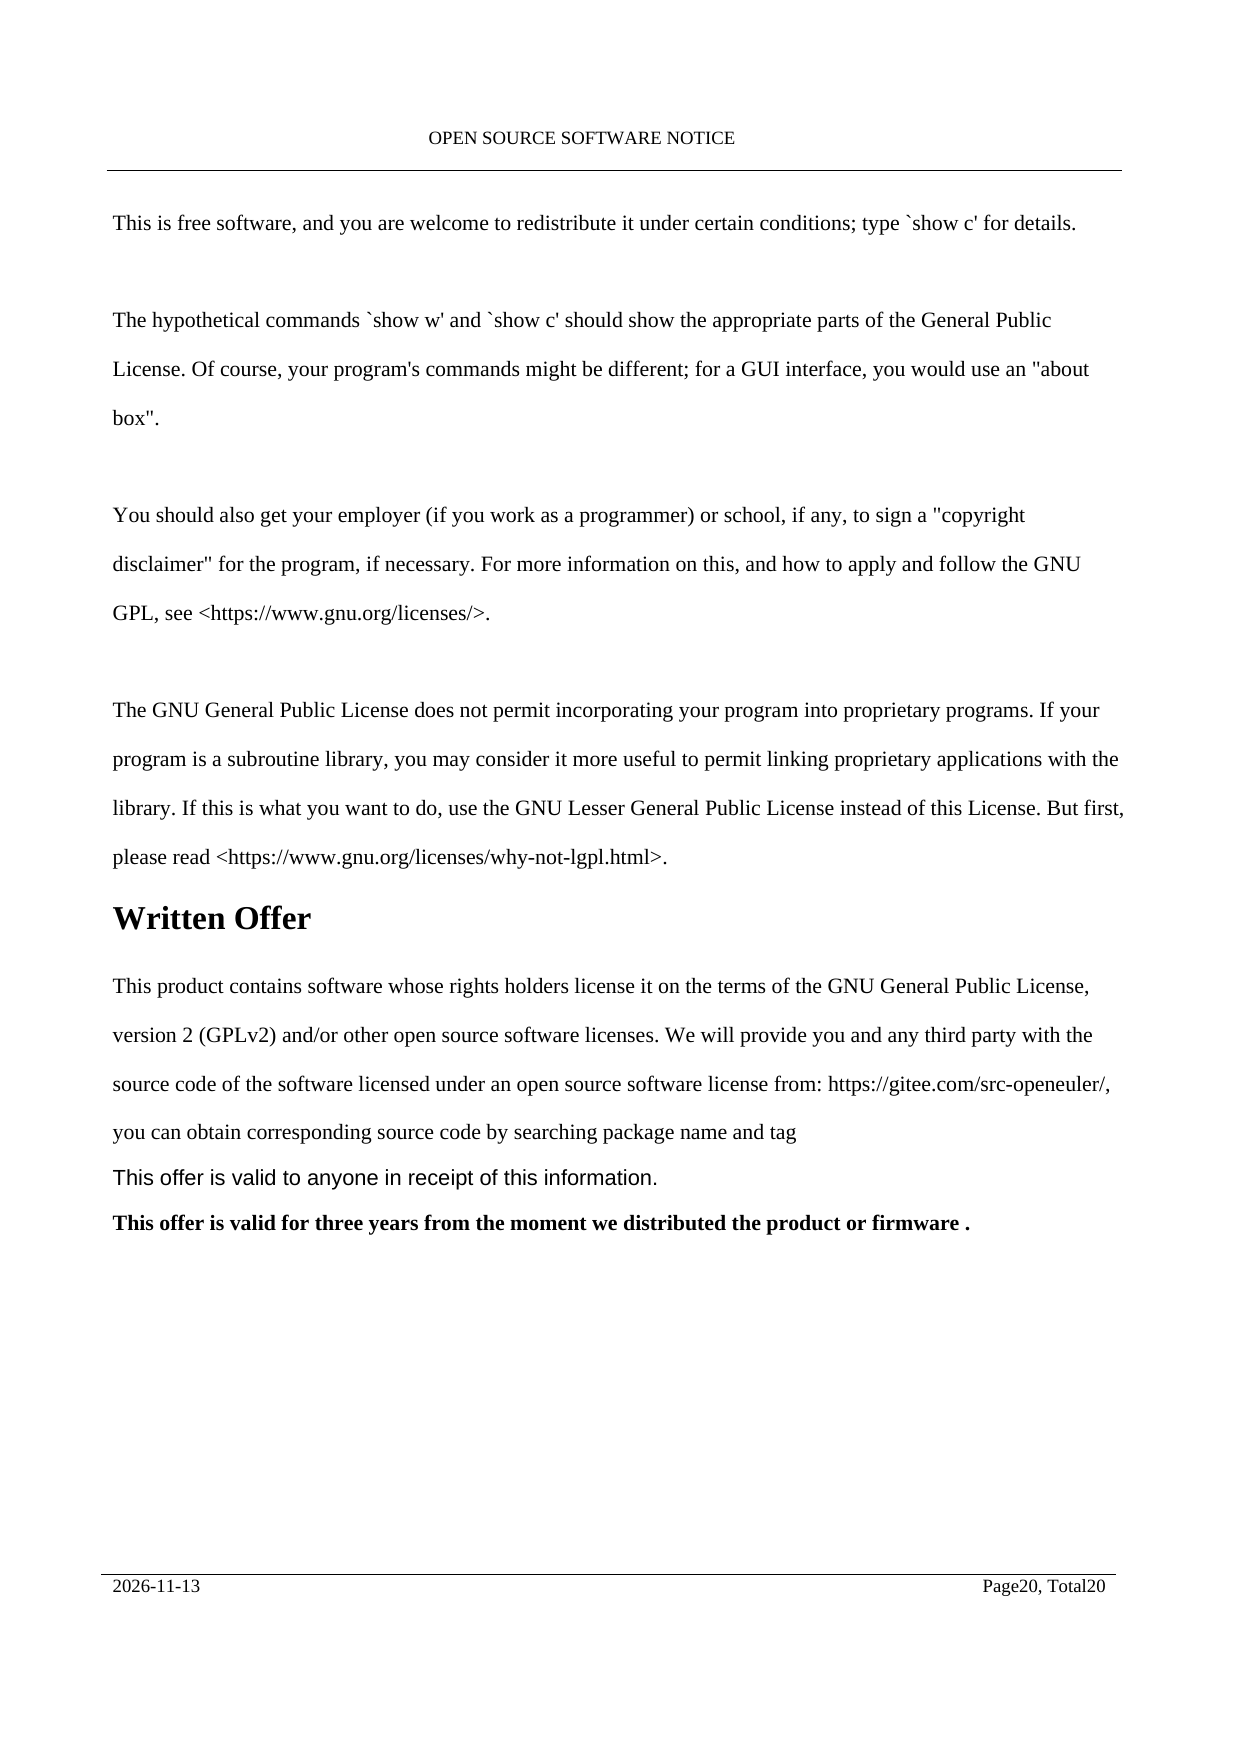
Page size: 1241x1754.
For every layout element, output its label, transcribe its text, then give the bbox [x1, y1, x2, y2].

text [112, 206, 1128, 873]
text This offer is valid for three years from the moment we distributed the product or firmware . [112, 1206, 1128, 1238]
text This offer is valid to anyone in receipt of this information. [112, 1161, 1128, 1193]
text Written Offer [112, 885, 1128, 950]
text This product contains software whose rights holders license it on the terms of the GNU General Public License, version 2 (GPLv2) and/or other open source software licenses. We will provide you and any third party with the source code of the software licensed under an open source software license from: https://gitee.com/src-openeuler/, you can obtain corresponding source code by searching package name and tag [112, 969, 1128, 1148]
